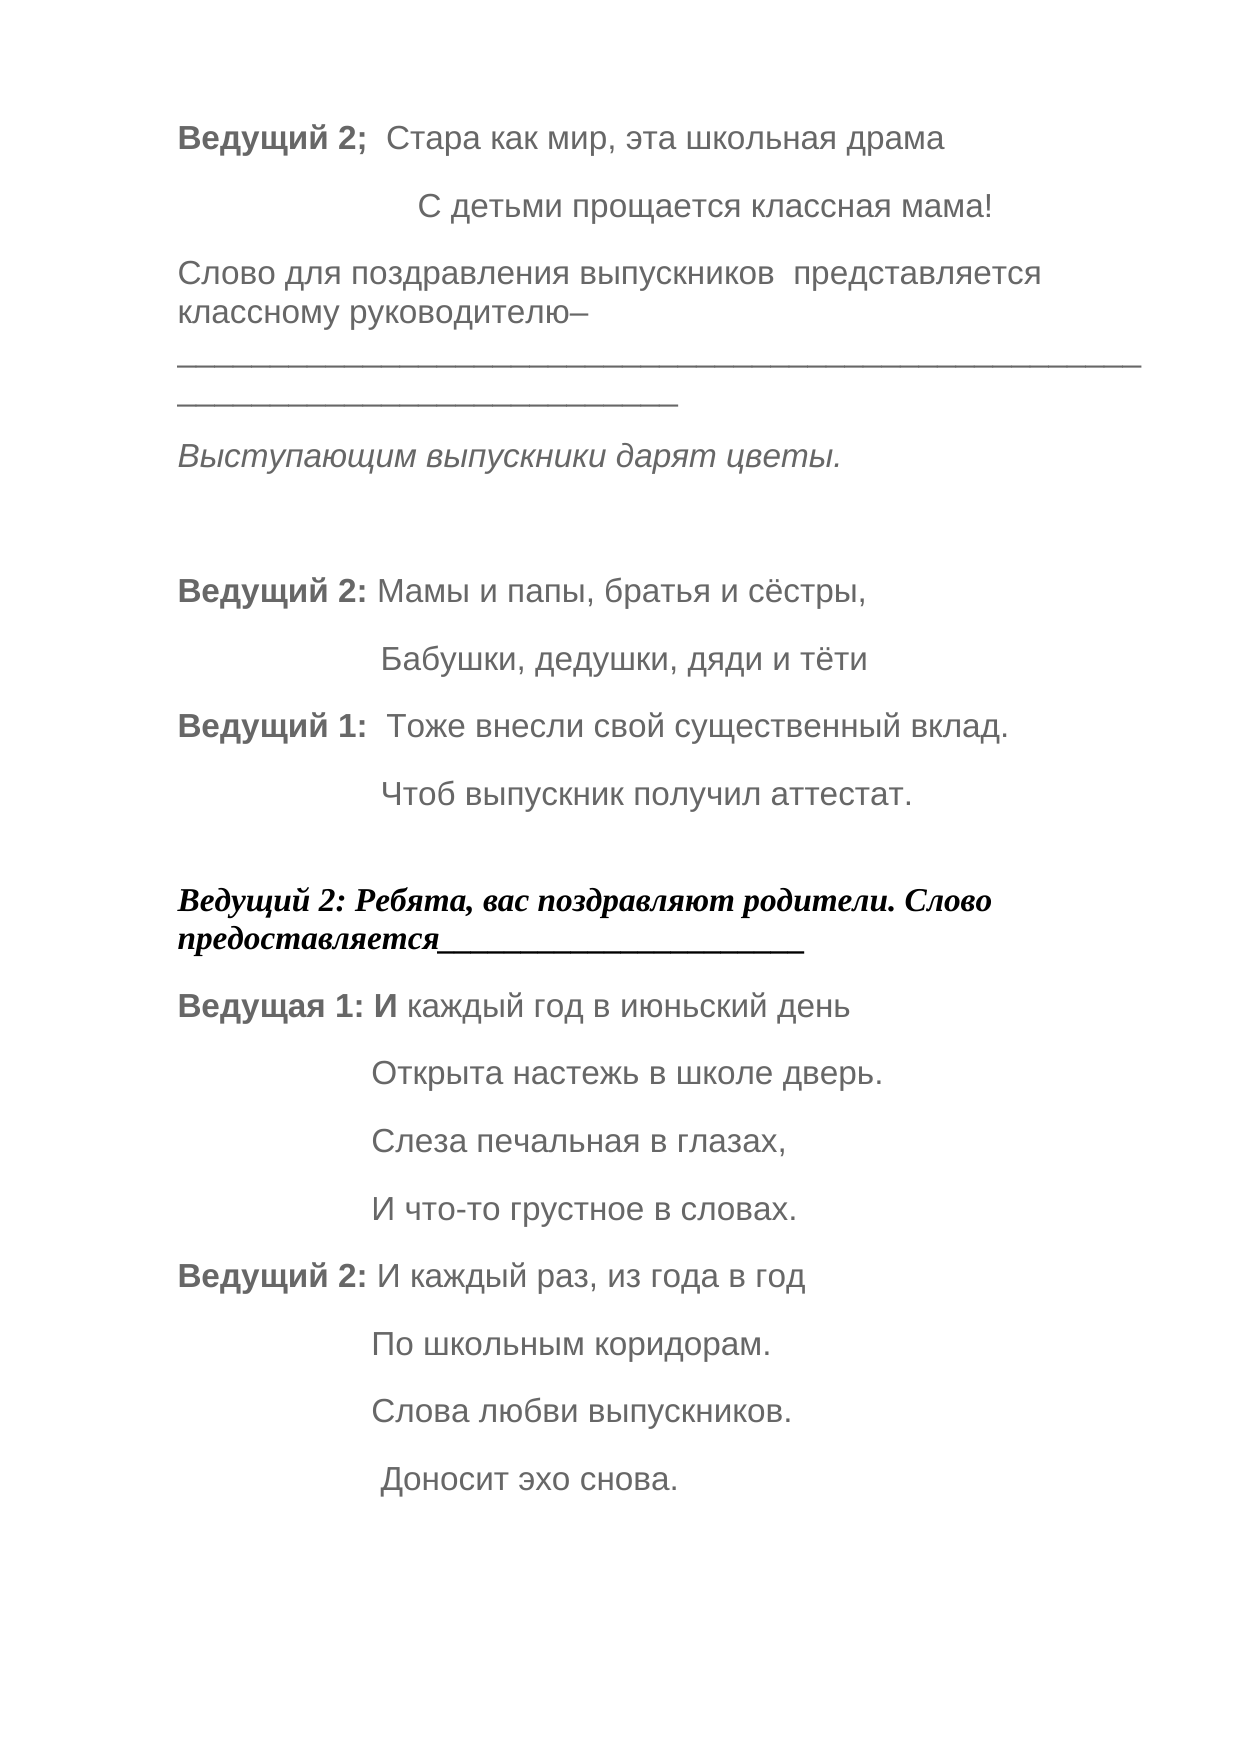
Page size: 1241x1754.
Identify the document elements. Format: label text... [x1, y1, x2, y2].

text Чтоб выпускник получил аттестат. [177, 774, 1152, 812]
text Бабушки, дедушки, дяди и тёти [177, 639, 1152, 677]
text Слова любви выпускников. [177, 1391, 1152, 1430]
text Ведущий 1: Тоже внесли свой существенный вклад. [177, 706, 1152, 745]
text Ведущий 2: Ребята, вас поздравляют родители. Слово предоставляется______________________ [177, 841, 1152, 957]
text И что-то грустное в словах. [177, 1189, 1152, 1227]
text Ведущий 2: Мамы и папы, братья и сёстры, [177, 533, 1152, 609]
text По школьным коридорам. [177, 1324, 1152, 1362]
text Слеза печальная в глазах, [177, 1121, 1152, 1159]
text Ведущая 1: И каждый год в июньский день [177, 986, 1152, 1024]
text Ведущий 2; Стара как мир, эта школьная драма [177, 118, 1152, 157]
text Ведущий 2: И каждый раз, из года в год [177, 1256, 1152, 1295]
text Слово для поздравления выпускников представляется классному руководителю–_______________________________________________________________________________ [177, 253, 1152, 407]
text Доносит эхо снова. [177, 1459, 1152, 1497]
text Открыта настежь в школе дверь. [177, 1053, 1152, 1092]
text С детьми прощается классная мама! [177, 186, 1152, 224]
text Выступающим выпускники дарят цветы. [177, 436, 1152, 503]
